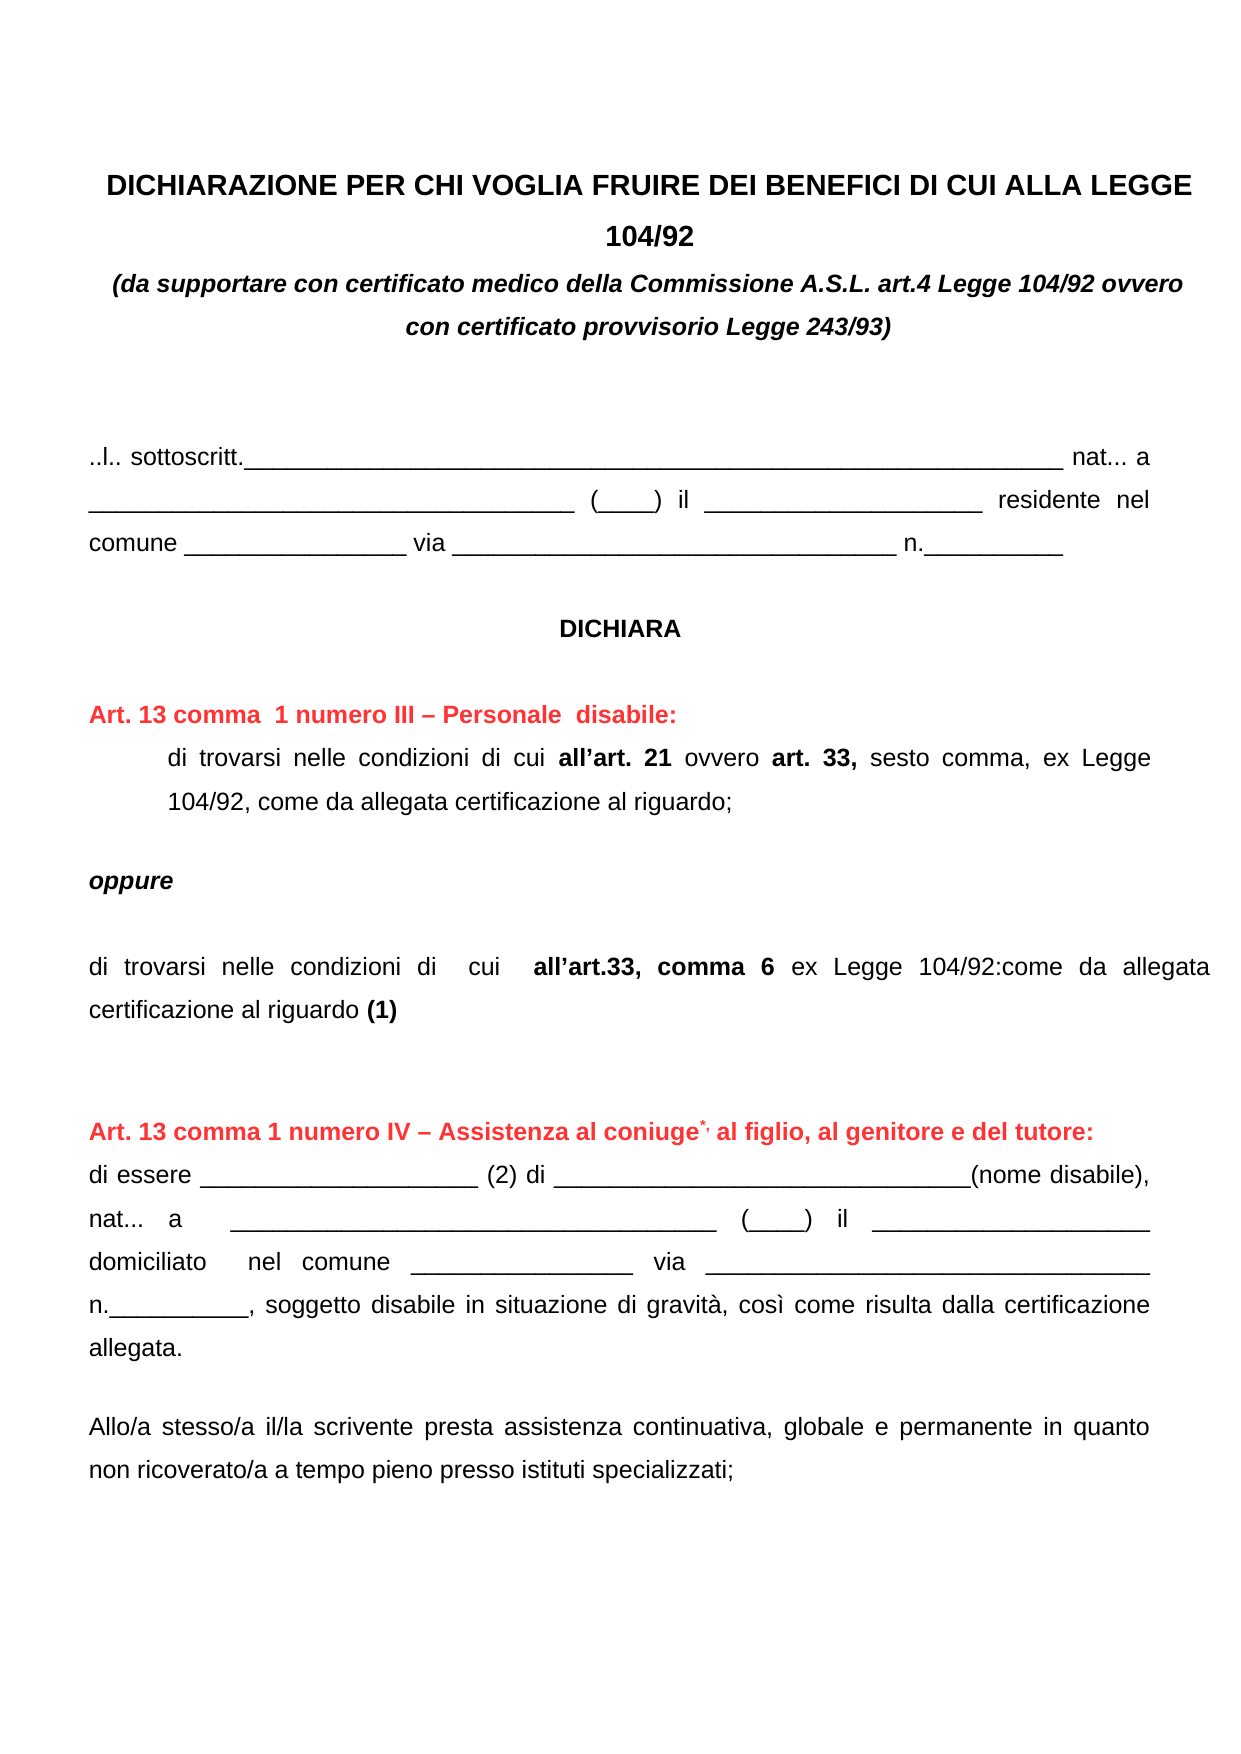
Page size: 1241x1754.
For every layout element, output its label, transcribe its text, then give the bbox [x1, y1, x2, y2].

text di essere ____________________ (2) di ______________________________(nome disabile), nat... a ___________________________________ (____) il ____________________ domiciliato nel comune ________________ via ________________________________ n.__________, soggetto disabile in situazione di gravità, così come risulta dalla certificazione allegata. [88, 1160, 1152, 1362]
text DICHIARAZIONE PER CHI VOGLIA FRUIRE DEI BENEFICI DI CUI ALLA LEGGE 104/92 [88, 168, 1211, 252]
text di trovarsi nelle condizioni di cui all’art. 21 ovvero art. 33, sesto comma, ex Legge 104/92, come da allegata certificazione al riguardo; [167, 743, 1152, 815]
text oppure [88, 866, 1152, 894]
text Art. 13 comma 1 numero IV – Assistenza al coniuge*, al figlio, al genitore e del tutore: [88, 1117, 1152, 1146]
text Art. 13 comma 1 numero III – Personale disabile: [88, 700, 1152, 729]
text (da supportare con certificato medico della Commissione A.S.L. art.4 Legge 104/92 ovvero con certificato provvisorio Legge 243/93) [88, 269, 1211, 341]
text ..l.. sottoscritt.___________________________________________________________ nat... a ___________________________________ (____) il ____________________ residente nel comune ________________ via ________________________________ n.__________ [88, 442, 1152, 557]
text DICHIARA [88, 614, 1152, 643]
text di trovarsi nelle condizioni di cui all’art.33, comma 6 ex Legge 104/92:come da allegata certificazione al riguardo (1) [88, 952, 1211, 1024]
text Allo/a stesso/a il/la scrivente presta assistenza continuativa, globale e permanente in quanto non ricoverato/a a tempo pieno presso istituti specializzati; [88, 1412, 1152, 1484]
